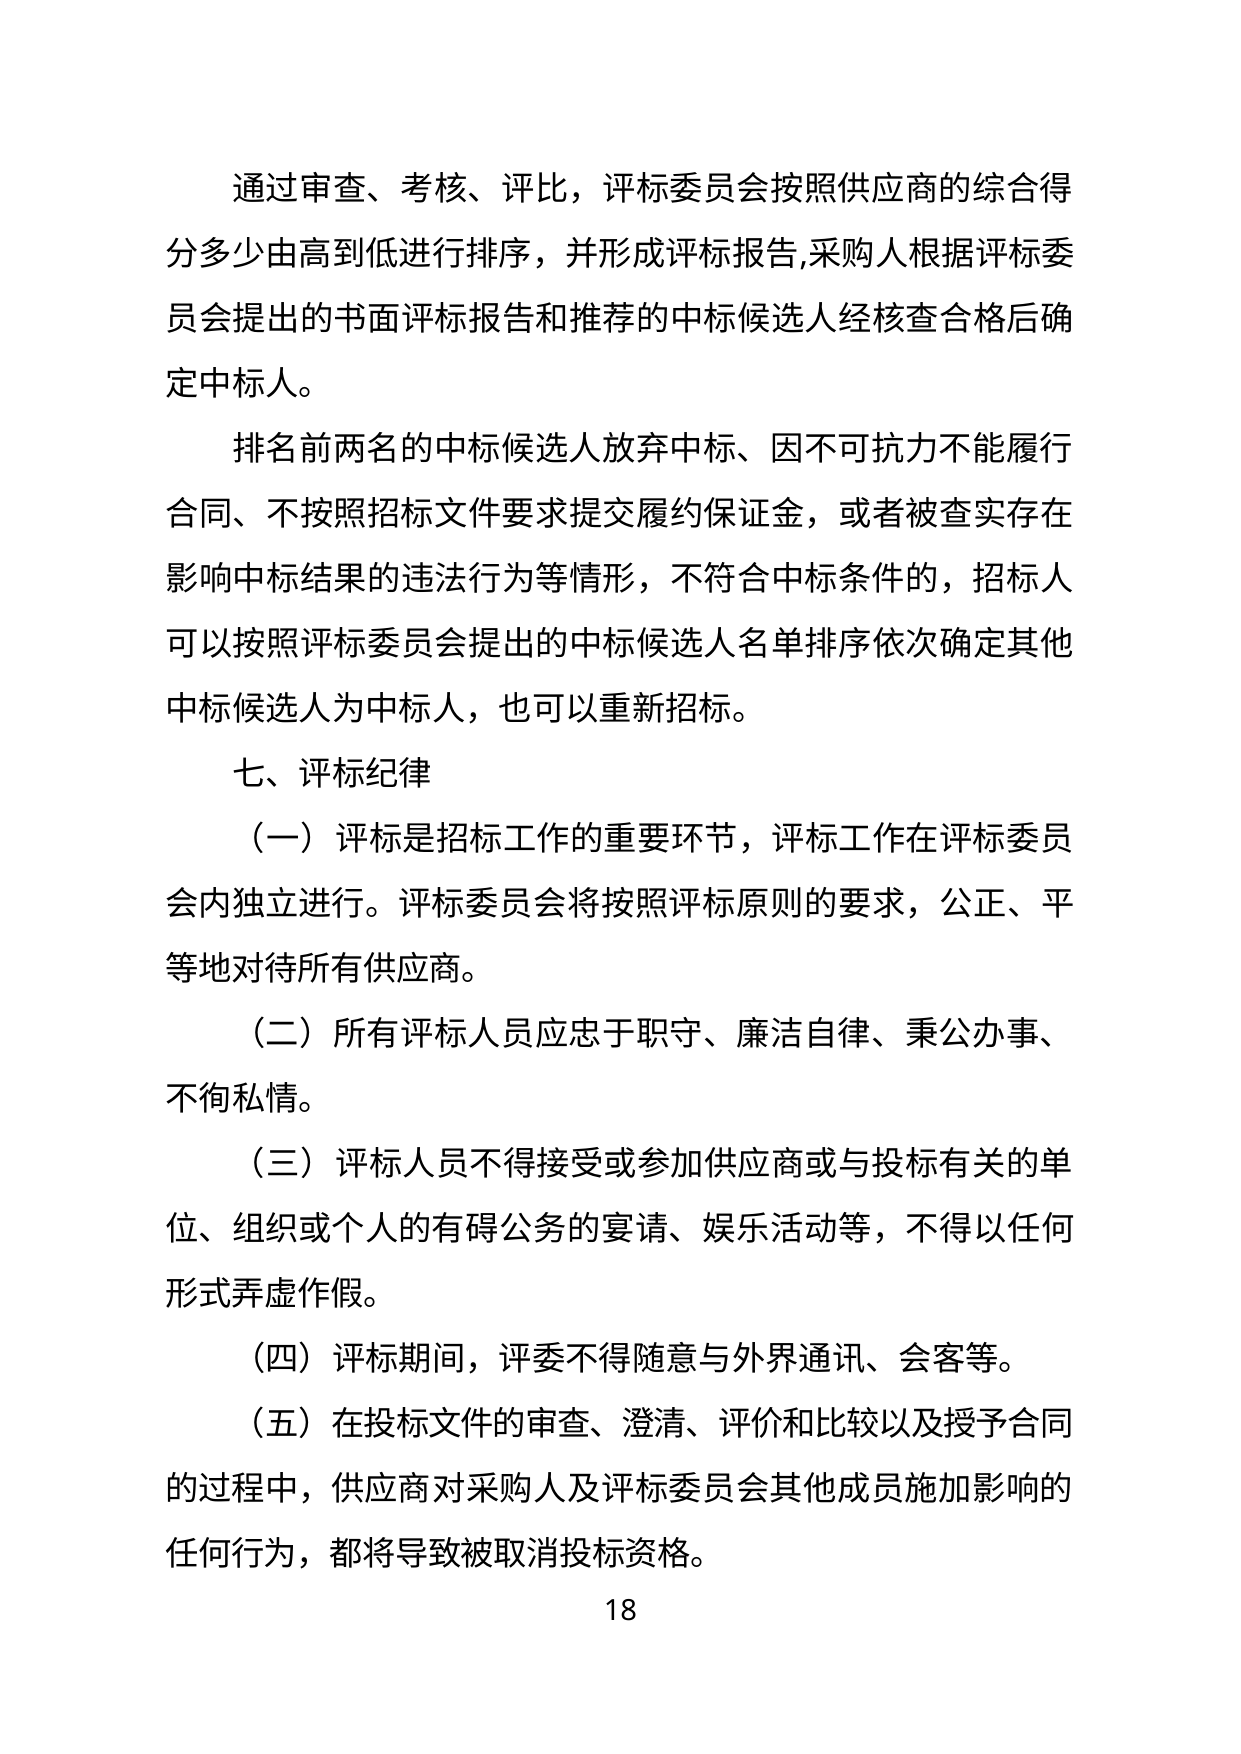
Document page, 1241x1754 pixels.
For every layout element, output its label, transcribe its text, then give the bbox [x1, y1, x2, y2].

text （四）评标期间，评委不得随意与外界通讯、会客等。 [165, 1323, 1075, 1388]
text （五）在投标文件的审查、澄清、评价和比较以及授予合同的过程中，供应商对采购人及评标委员会其他成员施加影响的任何行为，都将导致被取消投标资格。 [165, 1388, 1075, 1583]
text （一）评标是招标工作的重要环节，评标工作在评标委员会内独立进行。评标委员会将按照评标原则的要求，公正、平等地对待所有供应商。 [165, 803, 1075, 998]
text 七、评标纪律 [165, 738, 1075, 803]
text 排名前两名的中标候选人放弃中标、因不可抗力不能履行合同、不按照招标文件要求提交履约保证金，或者被查实存在影响中标结果的违法行为等情形，不符合中标条件的，招标人可以按照评标委员会提出的中标候选人名单排序依次确定其他中标候选人为中标人，也可以重新招标。 [165, 413, 1075, 738]
text （三）评标人员不得接受或参加供应商或与投标有关的单位、组织或个人的有碍公务的宴请、娱乐活动等，不得以任何形式弄虚作假。 [165, 1128, 1075, 1323]
text （二）所有评标人员应忠于职守、廉洁自律、秉公办事、不徇私情。 [165, 998, 1075, 1128]
text 通过审查、考核、评比，评标委员会按照供应商的综合得分多少由高到低进行排序，并形成评标报告,采购人根据评标委员会提出的书面评标报告和推荐的中标候选人经核查合格后确定中标人。 [165, 153, 1075, 413]
